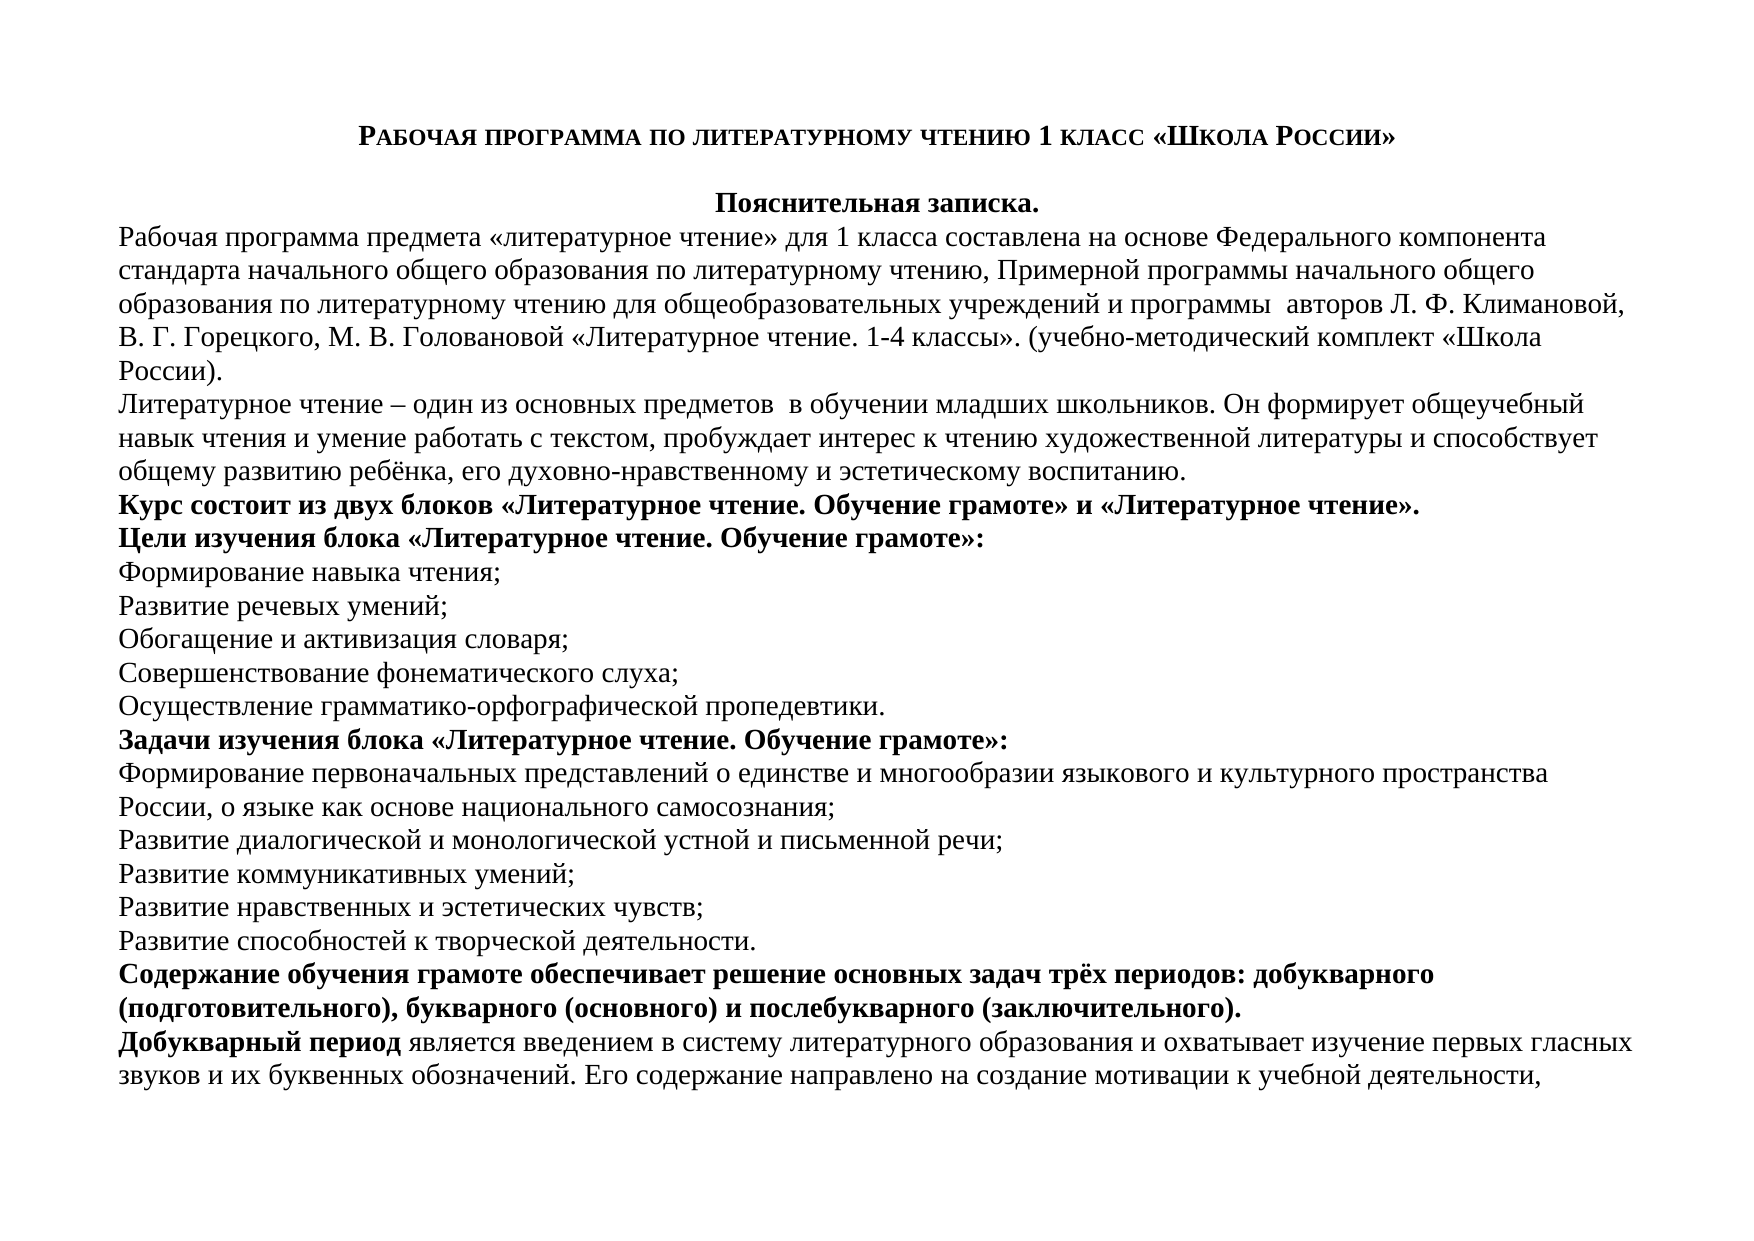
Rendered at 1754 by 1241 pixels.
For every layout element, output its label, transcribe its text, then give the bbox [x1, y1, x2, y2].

text Развитие нравственных и эстетических чувств; [118, 889, 1636, 923]
text Формирование навыка чтения; [118, 554, 1636, 588]
text Развитие способностей к творческой деятельности. [118, 923, 1636, 957]
text Формирование первоначальных представлений о единстве и многообразии языкового и культурного пространства России, о языке как основе национального самосознания; [118, 755, 1636, 822]
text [118, 1024, 1636, 1091]
text Развитие диалогической и монологической устной и письменной речи; [118, 822, 1636, 856]
text Задачи изучения блока «Литературное чтение. Обучение грамоте»: [118, 722, 1636, 755]
text Литературное чтение – один из основных предметов в обучении младших школьников. Он формирует общеучебный навык чтения и умение работать с текстом, пробуждает интерес к чтению художественной литературы и способствует общему развитию ребёнка, его духовно-нравственному и эстетическому воспитанию. [118, 386, 1636, 487]
text Осуществление грамматико-орфографической пропедевтики. [118, 688, 1636, 722]
text Развитие речевых умений; [118, 588, 1636, 621]
text Развитие коммуникативных умений; [118, 856, 1636, 889]
text Курс состоит из двух блоков «Литературное чтение. Обучение грамоте» и «Литературное чтение». [118, 487, 1636, 521]
text Совершенствование фонематического слуха; [118, 655, 1636, 688]
text Цели изучения блока «Литературное чтение. Обучение грамоте»: [118, 521, 1636, 554]
text Пояснительная записка. [118, 185, 1636, 219]
text Рабочая программа предмета «литературное чтение» для 1 класса составлена на основе Федерального компонента стандарта начального общего образования по литературному чтению, Примерной программы начального общего образования по литературному чтению для общеобразовательных учреждений и программы авторов Л. Ф. Климановой, В. Г. Горецкого, М. В. Головановой «Литературное чтение. 1-4 классы». (учебно-методический комплект «Школа России). [118, 219, 1636, 386]
text Содержание обучения грамоте обеспечивает решение основных задач трёх периодов: добукварного (подготовительного), букварного (основного) и послебукварного (заключительного). [118, 957, 1636, 1024]
text Рабочая программа по литературному чтению 1 класс «Школа России» [118, 118, 1636, 152]
text Обогащение и активизация словаря; [118, 621, 1636, 655]
